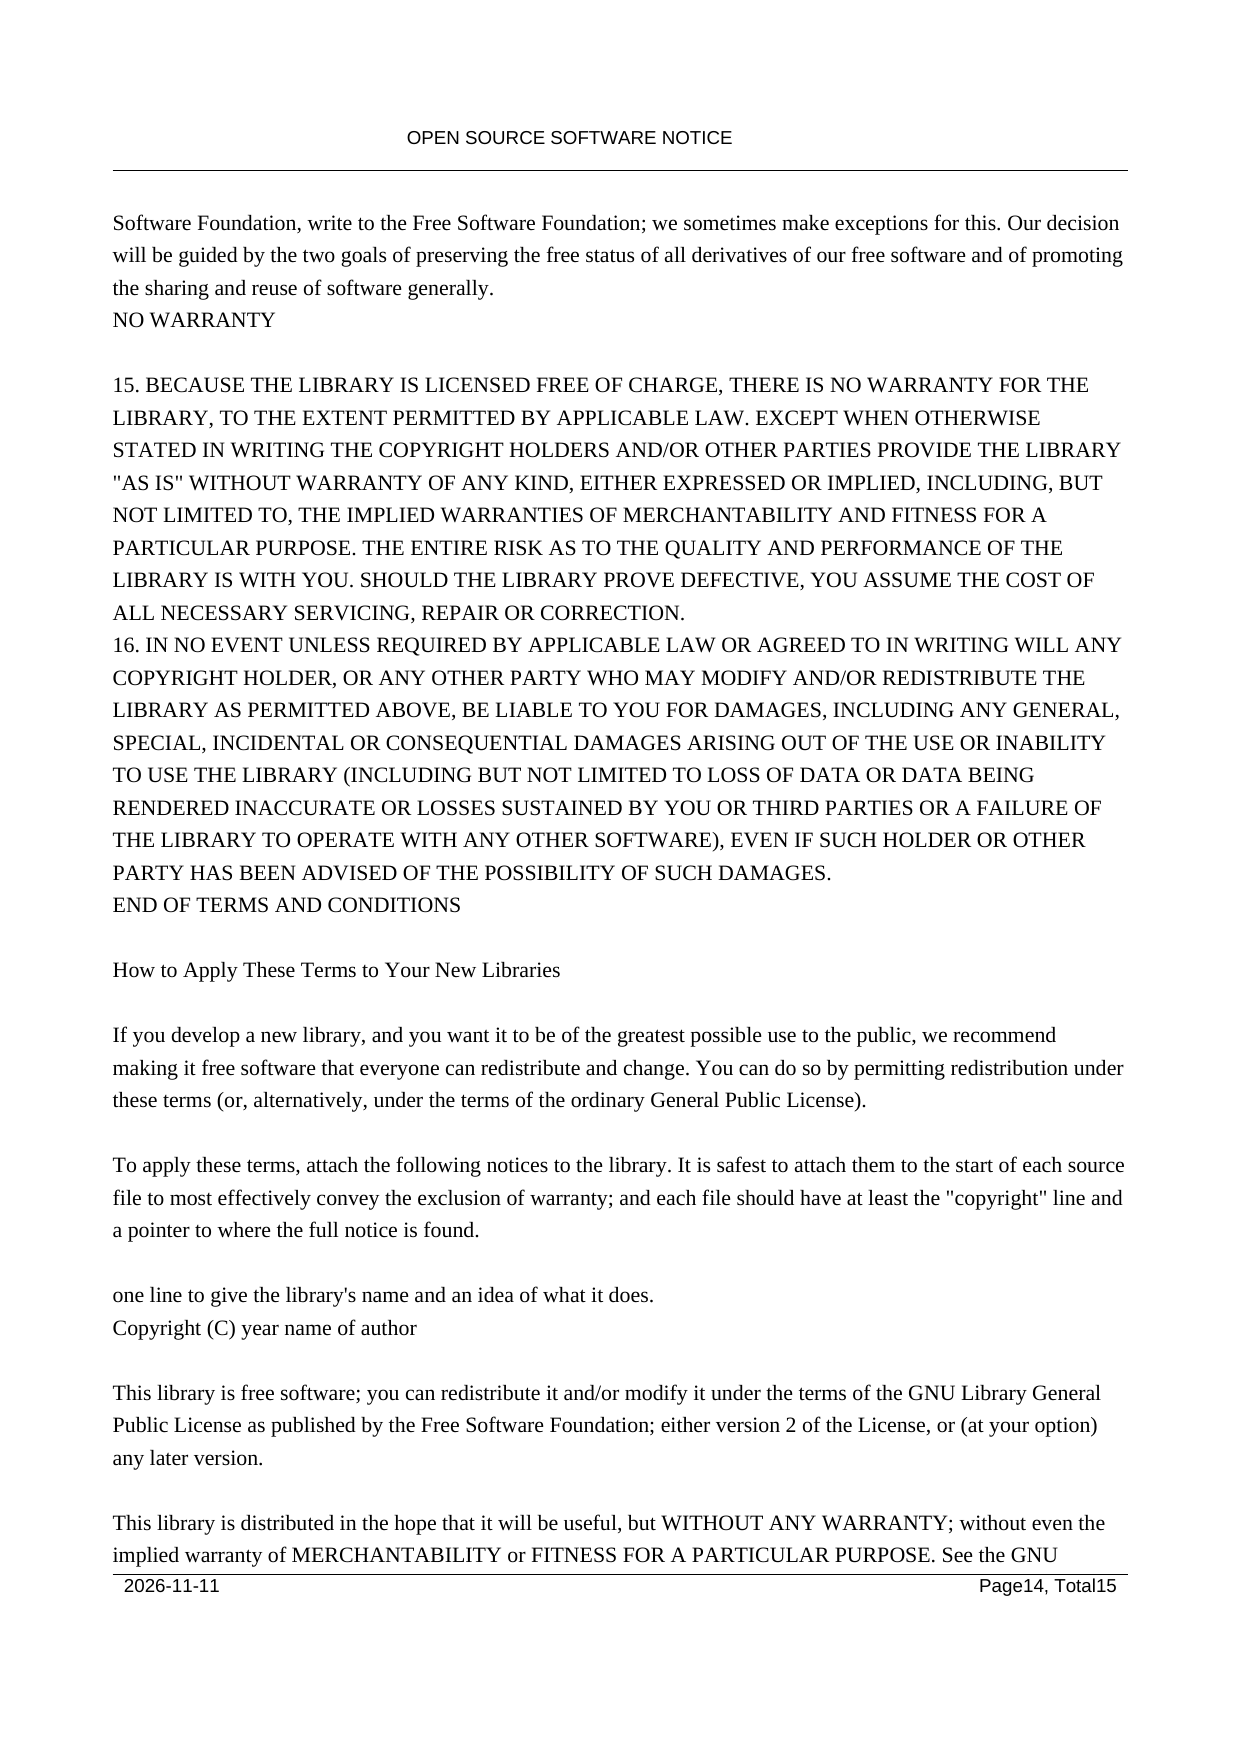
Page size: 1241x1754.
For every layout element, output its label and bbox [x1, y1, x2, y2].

text [112, 206, 1128, 1571]
